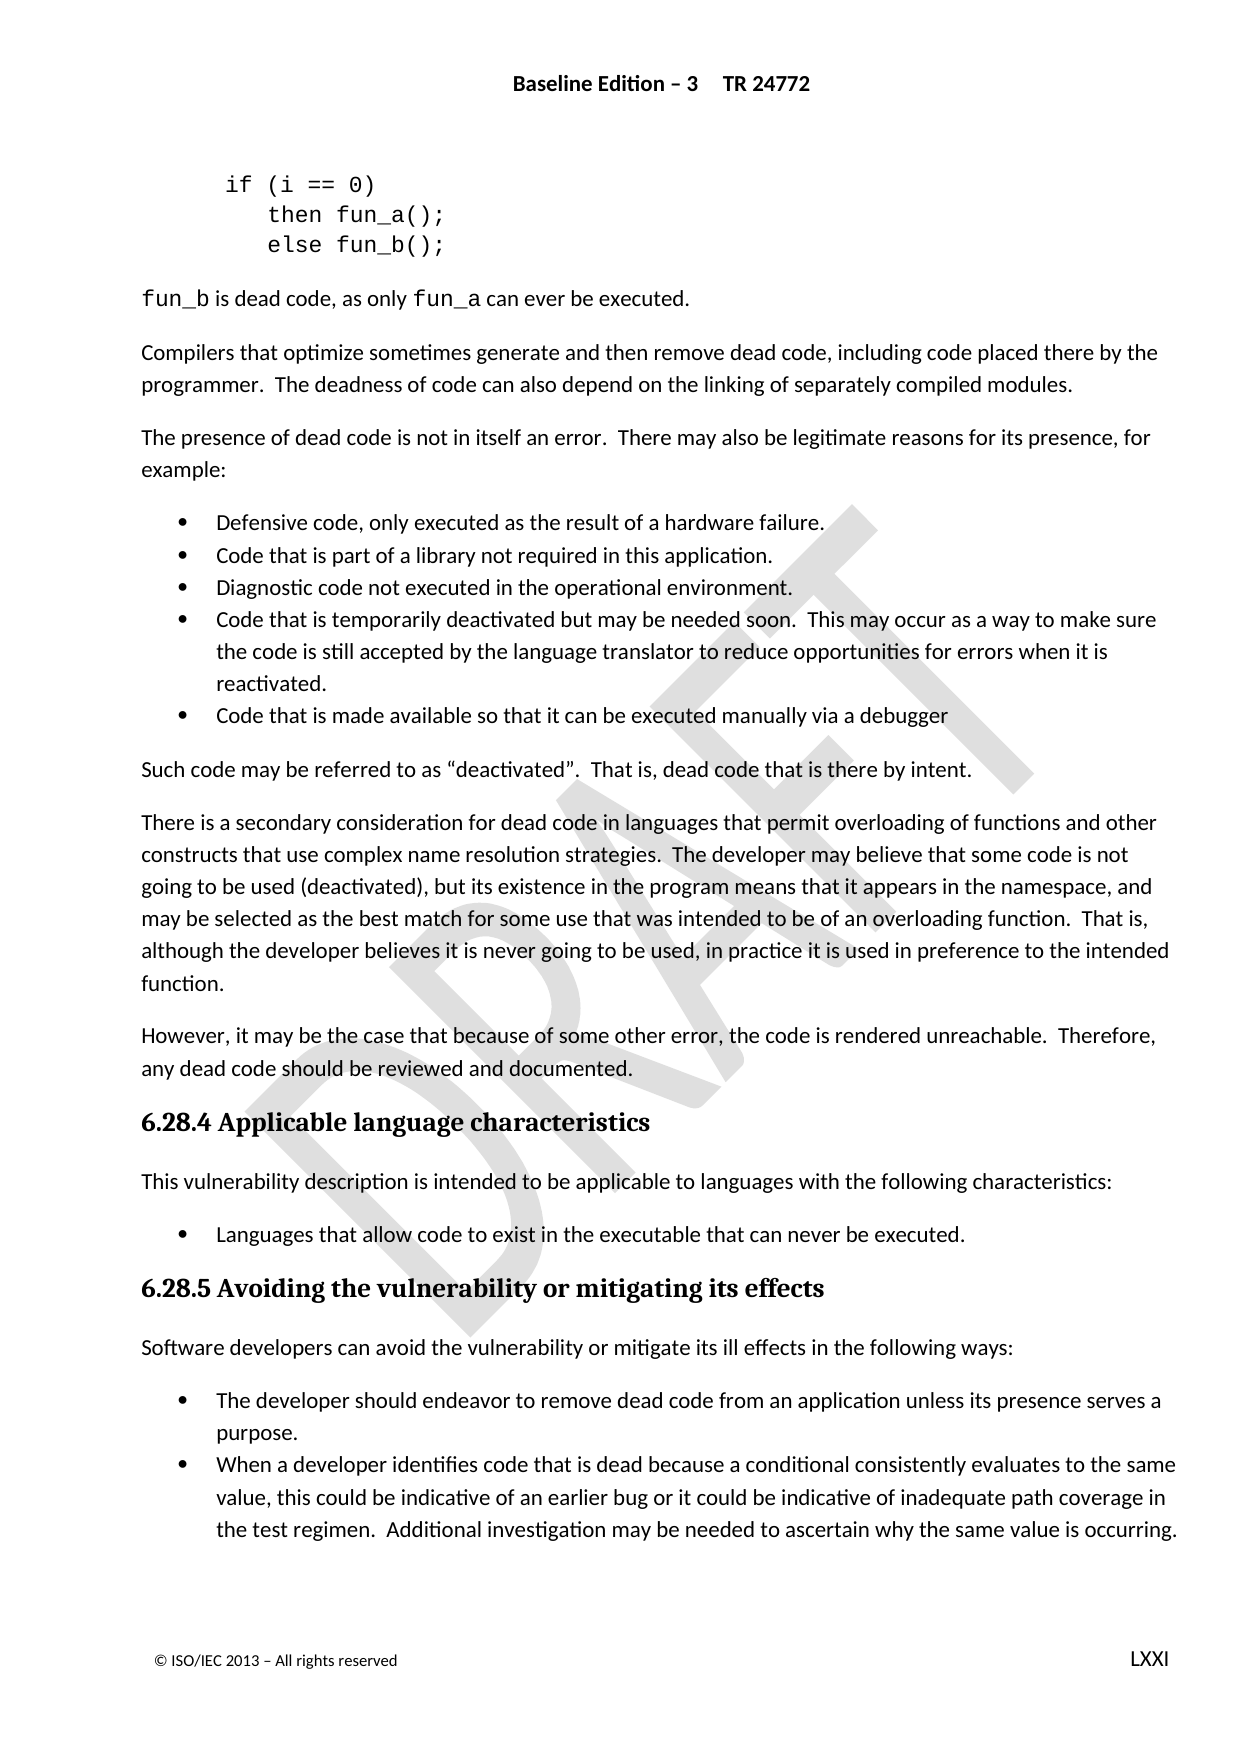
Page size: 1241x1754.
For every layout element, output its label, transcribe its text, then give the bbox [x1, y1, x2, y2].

list Diagnostic code not executed in the operational environment. [178, 573, 1182, 601]
text Such code may be referred to as “deactivated”. That is, dead code that is there by intent. [141, 755, 1182, 783]
text fun_b is dead code, as only fun_a can ever be executed. [141, 284, 1182, 313]
list The developer should endeavor to remove dead code from an application unless its presence serves a purpose. [178, 1386, 1182, 1446]
list Code that is temporarily deactivated but may be needed soon. This may occur as a way to make sure the code is still accepted by the language translator to reduce opportunities for errors when it is reactivated. [178, 605, 1182, 697]
text then fun_a(); [225, 203, 1182, 229]
list Languages that allow code to exist in the executable that can never be executed. [178, 1220, 1182, 1248]
list Defensive code, only executed as the result of a hardware failure. [178, 508, 1182, 537]
text There is a secondary consideration for dead code in languages that permit overloading of functions and other constructs that use complex name resolution strategies. The developer may believe that some code is not going to be used (deactivated), but its existence in the program means that it appears in the namespace, and may be selected as the best match for some use that was intended to be of an overloading function. That is, although the developer believes it is never going to be used, in practice it is used in preference to the intended function. [141, 808, 1182, 997]
text This vulnerability description is intended to be applicable to languages with the following characteristics: [141, 1167, 1182, 1195]
text However, it may be the case that because of some other error, the code is rendered unreachable. Therefore, any dead code should be reviewed and documented. [141, 1022, 1182, 1082]
text else fun_b(); [225, 233, 1182, 259]
list Code that is made available so that it can be executed manually via a debugger [178, 702, 1182, 730]
subtitle 6.28.5 Avoiding the vulnerability or mitigating its effects [141, 1273, 1182, 1304]
subtitle 6.28.4 Applicable language characteristics [141, 1107, 1182, 1138]
text The presence of dead code is not in itself an error. There may also be legitimate reasons for its presence, for example: [141, 423, 1182, 483]
text if (i == 0) [183, 173, 1182, 199]
list When a developer identifies code that is dead because a conditional consistently evaluates to the same value, this could be indicative of an earlier bug or it could be indicative of inadequate path coverage in the test regimen. Additional investigation may be needed to ascertain why the same value is occurring. [178, 1451, 1182, 1543]
text Compilers that optimize sometimes generate and then remove dead code, including code placed there by the programmer. The deadness of code can also depend on the linking of separately compiled modules. [141, 338, 1182, 398]
list Code that is part of a library not required in this application. [178, 541, 1182, 569]
text Software developers can avoid the vulnerability or mitigate its ill effects in the following ways: [141, 1333, 1182, 1361]
